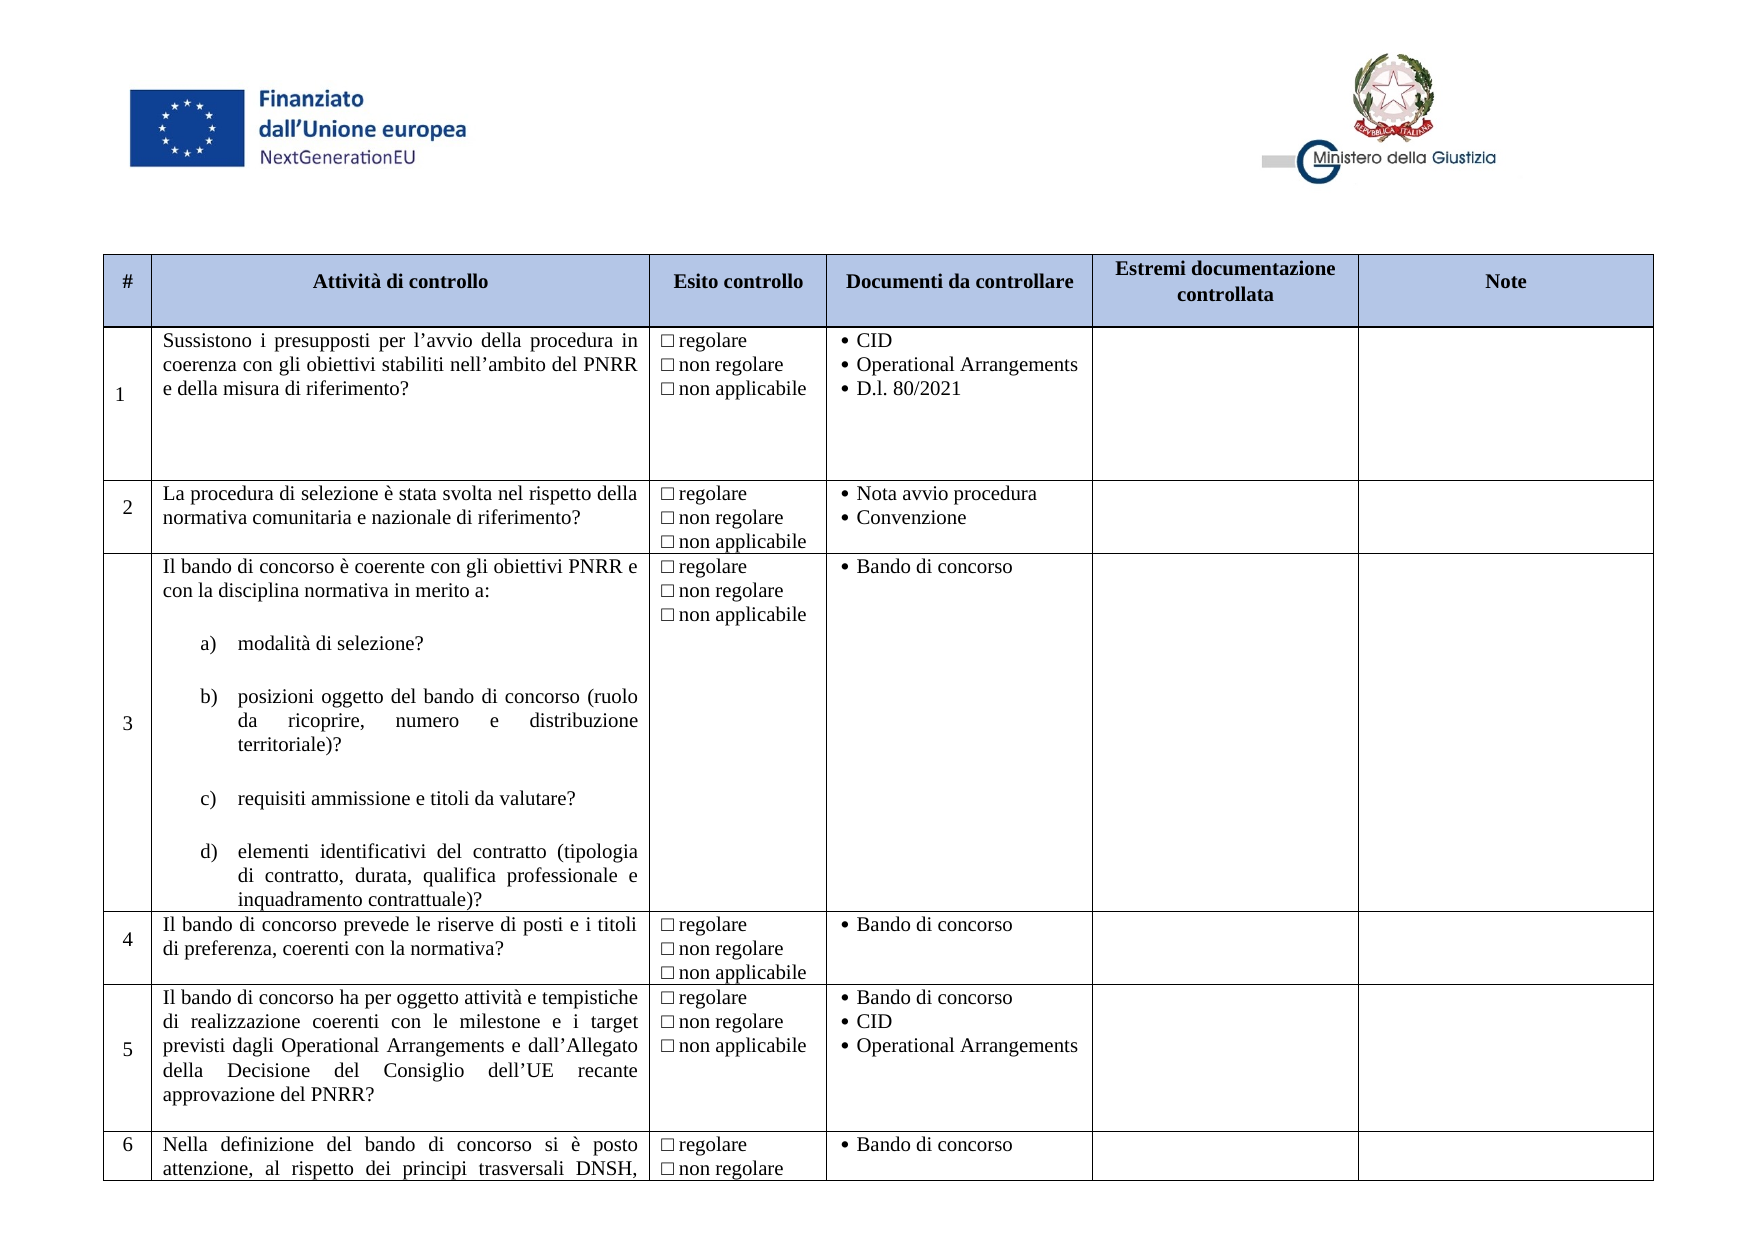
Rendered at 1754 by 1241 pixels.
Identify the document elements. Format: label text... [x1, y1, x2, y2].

table_cell [1093, 985, 1358, 1131]
table_cell [1359, 985, 1653, 1131]
table_cell Sussistono i presupposti per l’avvio della procedura in coerenza con gli obiettivi stabiliti nell’ambito del PNRR e della misura di riferimento? [152, 328, 649, 479]
table_header Esito controllo [650, 255, 826, 326]
table_cell □ regolare □ non regolare □ non applicabile [650, 912, 826, 984]
table_header Documenti da controllare [827, 255, 1092, 326]
table_cell [1093, 554, 1358, 911]
table_cell Nota avvio procedura Convenzione [827, 481, 1092, 553]
table_cell Bando di concorso CID Operational Arrangements [827, 985, 1092, 1131]
table_cell [1093, 1132, 1358, 1180]
table_cell [1359, 912, 1653, 984]
table_header Note [1359, 255, 1653, 326]
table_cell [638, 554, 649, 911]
table_cell 5 [104, 985, 151, 1131]
table_header # [104, 255, 151, 326]
table_cell [1359, 481, 1653, 553]
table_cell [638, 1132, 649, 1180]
table_cell [1093, 481, 1358, 553]
table_cell [1359, 328, 1653, 479]
table_cell 3 [104, 554, 151, 911]
table_header Attività di controllo [152, 255, 649, 326]
table_cell Bando di concorso [827, 554, 1092, 911]
picture [1199, 42, 1605, 227]
table_cell CID Operational Arrangements D.l. 80/2021 [827, 328, 1092, 479]
table_cell □ regolare □ non regolare □ non applicabile [650, 1132, 826, 1180]
table_cell 4 [104, 912, 151, 984]
table_cell 6 [104, 1132, 151, 1180]
table_cell Bando di concorso [827, 1132, 1092, 1180]
table_cell □ regolare □ non regolare □ non applicabile [650, 328, 826, 479]
table_cell Il bando di concorso prevede le riserve di posti e i titoli di preferenza, coerenti con la normativa? [152, 912, 649, 984]
table_cell Bando di concorso [827, 912, 1092, 984]
table_cell [1359, 1132, 1653, 1180]
table_cell [1093, 328, 1358, 479]
table_cell □ regolare □ non regolare □ non applicabile [650, 554, 826, 911]
table_header Estremi documentazione controllata [1093, 255, 1358, 326]
table_cell [1359, 554, 1653, 911]
table_cell 1 [104, 328, 151, 479]
picture [118, 80, 485, 177]
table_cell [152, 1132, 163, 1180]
table_cell [1093, 912, 1358, 984]
table_cell □ regolare □ non regolare □ non applicabile [650, 481, 826, 553]
table_cell Il bando di concorso ha per oggetto attività e tempistiche di realizzazione coerenti con le milestone e i target previsti dagli Operational Arrangements e dall’Allegato della Decisione del Consiglio dell’UE recante approvazione del PNRR? [152, 985, 649, 1131]
table_cell □ regolare □ non regolare □ non applicabile [650, 985, 826, 1131]
table_cell La procedura di selezione è stata svolta nel rispetto della normativa comunitaria e nazionale di riferimento? [152, 481, 649, 553]
table_cell 2 [104, 481, 151, 553]
